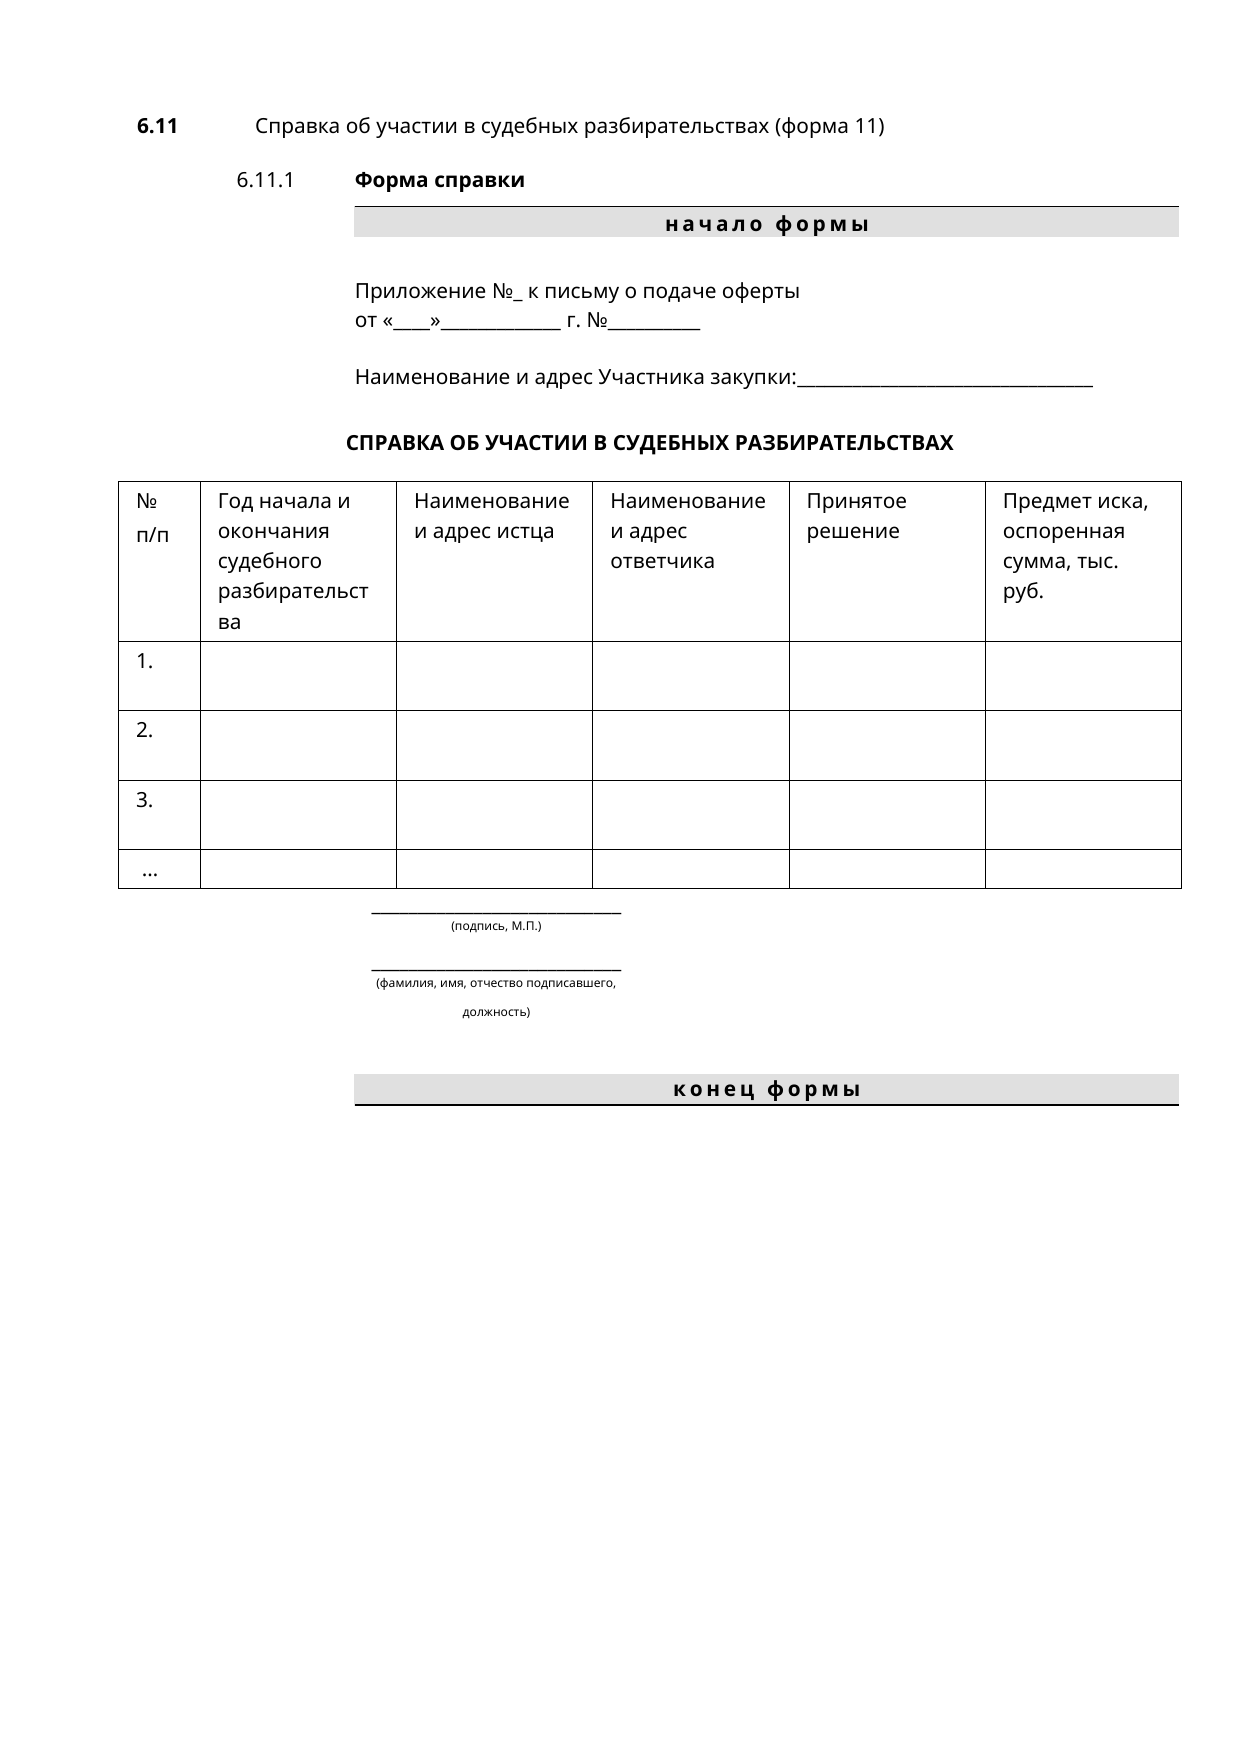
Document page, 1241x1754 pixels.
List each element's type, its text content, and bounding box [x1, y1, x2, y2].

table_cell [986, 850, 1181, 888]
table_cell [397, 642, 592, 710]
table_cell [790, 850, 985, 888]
text Справка об участии в судебных разбирательствах [118, 428, 1181, 456]
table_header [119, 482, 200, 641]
text Наименование и адрес Участника закупки: ________________________________ [354, 362, 1181, 390]
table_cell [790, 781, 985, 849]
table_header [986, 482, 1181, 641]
text Приложение №_ к письму о подаче оферты от «____»_____________ г. №__________ [354, 276, 1181, 333]
text ___________________________ [354, 946, 638, 974]
text конец формы [354, 1074, 1179, 1106]
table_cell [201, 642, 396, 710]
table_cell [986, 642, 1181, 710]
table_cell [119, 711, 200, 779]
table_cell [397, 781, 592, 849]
subtitle Справка об участии в судебных разбирательствах (форма 11) [137, 111, 1181, 140]
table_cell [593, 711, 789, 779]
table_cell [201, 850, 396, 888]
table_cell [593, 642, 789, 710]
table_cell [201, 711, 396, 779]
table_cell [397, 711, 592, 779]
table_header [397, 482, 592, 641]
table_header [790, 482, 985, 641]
text (фамилия, имя, отчество подписавшего, должность) [354, 974, 638, 1031]
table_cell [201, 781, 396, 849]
text (подпись, М.П.) [354, 918, 638, 946]
text ___________________________ [354, 889, 638, 918]
list Форма справки [236, 165, 1181, 193]
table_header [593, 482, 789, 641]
text начало формы [354, 207, 1179, 237]
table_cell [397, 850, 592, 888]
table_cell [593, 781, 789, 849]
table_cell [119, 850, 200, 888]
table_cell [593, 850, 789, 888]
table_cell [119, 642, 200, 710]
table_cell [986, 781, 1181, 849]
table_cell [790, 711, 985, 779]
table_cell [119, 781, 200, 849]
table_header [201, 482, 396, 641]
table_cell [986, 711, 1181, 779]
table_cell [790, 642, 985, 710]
